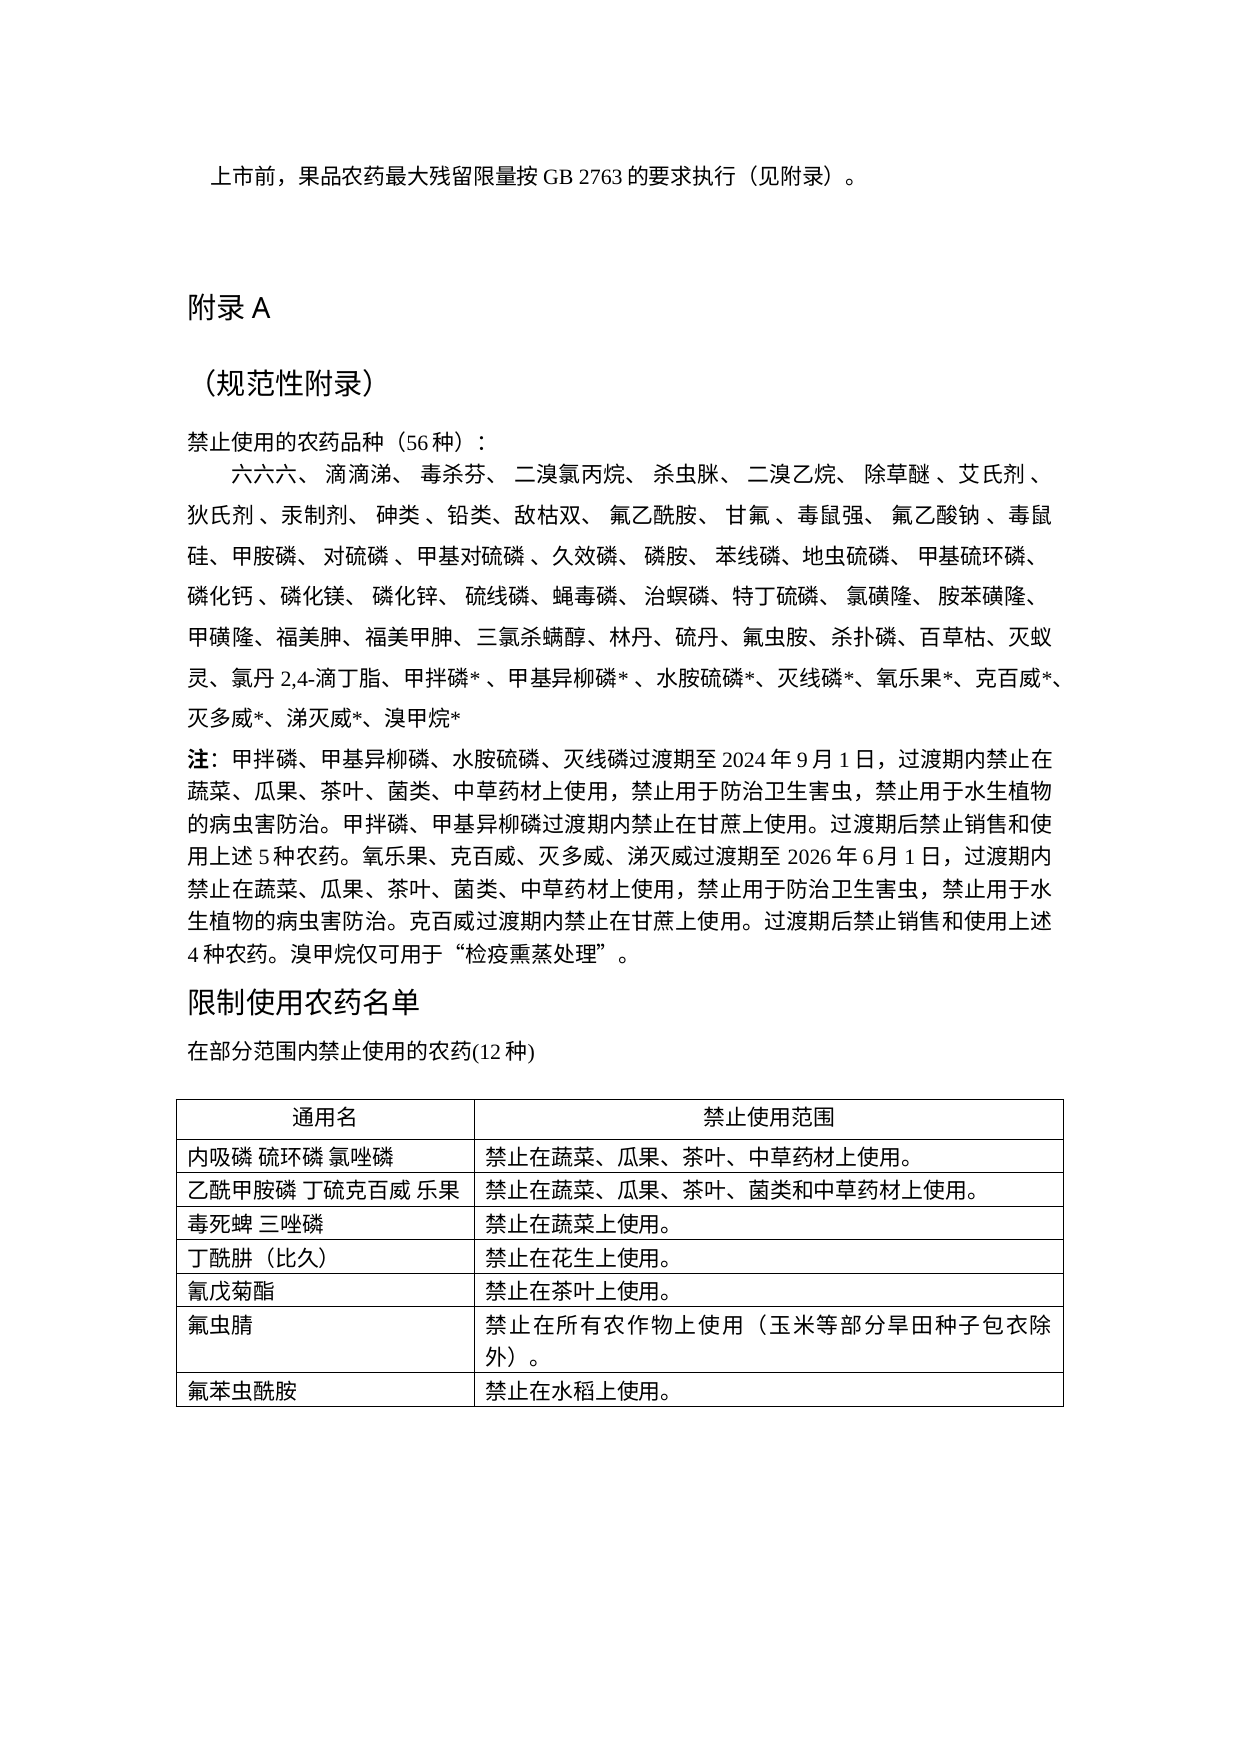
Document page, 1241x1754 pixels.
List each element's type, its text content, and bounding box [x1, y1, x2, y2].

table_cell 禁止在蔬菜、瓜果、茶叶、中草药材上使用。 [475, 1140, 1063, 1172]
text 上市前，果品农药最大残留限量按GB 2763的要求执行（见附录）。 [187, 158, 1053, 191]
table_cell 氟虫腈 [177, 1307, 474, 1372]
table_cell 氟苯虫酰胺 [177, 1373, 474, 1406]
text 禁止使用的农药品种（56种）： [187, 424, 1053, 457]
table_cell 乙酰甲胺磷 丁硫克百威 乐果 [177, 1173, 474, 1206]
table_cell 禁止在蔬菜上使用。 [475, 1207, 1063, 1239]
table_cell 氰戊菊酯 [177, 1274, 474, 1306]
table_cell 内吸磷 硫环磷 氯唑磷 [177, 1140, 474, 1172]
list 注：甲拌磷、甲基异柳磷、水胺硫磷、灭线磷过渡期至2024年9月1日，过渡期内禁止在蔬菜、瓜果、茶叶、菌类、中草药材上使用，禁止用于防治卫生害虫，禁止用于水生植物的病虫害防治。甲拌磷、甲基异柳磷过渡期内禁止在甘蔗上使用。过渡期后禁止销售和使用上述5种农药。氧乐果、克百威、灭多威、涕灭威过渡期至2026年6月1日，过渡期内禁止在蔬菜、瓜果、茶叶、菌类、中草药材上使用，禁止用于防治卫生害虫，禁止用于水生植物的病虫害防治。克百威过渡期内禁止在甘蔗上使用。过渡期后禁止销售和使用上述4种农药。溴甲烷仅可用于“检疫熏蒸处理”。 [187, 741, 1053, 969]
list 限制使用农药名单 [187, 969, 1053, 1034]
table_header 禁止使用范围 [475, 1100, 1063, 1138]
text 在部分范围内禁止使用的农药(12种) [187, 1034, 1053, 1066]
table_cell 毒死蜱 三唑磷 [177, 1207, 474, 1239]
table_cell 禁止在水稻上使用。 [475, 1373, 1063, 1406]
text （规范性附录） [187, 349, 1053, 414]
table_cell 禁止在茶叶上使用。 [475, 1274, 1063, 1306]
table_cell 丁酰肼（比久） [177, 1240, 474, 1273]
text 六六六、 滴滴涕、 毒杀芬、 二溴氯丙烷、 杀虫脒、 二溴乙烷、 除草醚 、艾氏剂 、狄氏剂 、汞制剂、 砷类 、铅类、敌枯双、 氟乙酰胺、 甘氟 、毒鼠强、 氟乙酸钠 、毒鼠硅、甲胺磷、 对硫磷 、甲基对硫磷 、久效磷、 磷胺、 苯线磷、地虫硫磷、 甲基硫环磷、 磷化钙 、磷化镁、 磷化锌、 硫线磷、蝇毒磷、 治螟磷、特丁硫磷、 氯磺隆、 胺苯磺隆、 甲磺隆、福美胂、福美甲胂、三氯杀螨醇、林丹、硫丹、氟虫胺、杀扑磷、百草枯、灭蚁灵、氯丹 2,4-滴丁脂、甲拌磷* 、甲基异柳磷* 、水胺硫磷*、灭线磷*、氧乐果*、克百威*、灭多威*、涕灭威*、溴甲烷* [187, 457, 1053, 733]
table_header 通用名 [177, 1100, 474, 1138]
table_cell 禁止在蔬菜、瓜果、茶叶、菌类和中草药材上使用。 [475, 1173, 1063, 1206]
table_cell 禁止在花生上使用。 [475, 1240, 1063, 1273]
table_cell 禁止在所有农作物上使用（玉米等部分旱田种子包衣除外）。 [475, 1307, 1063, 1372]
text 附录A [187, 273, 1053, 338]
